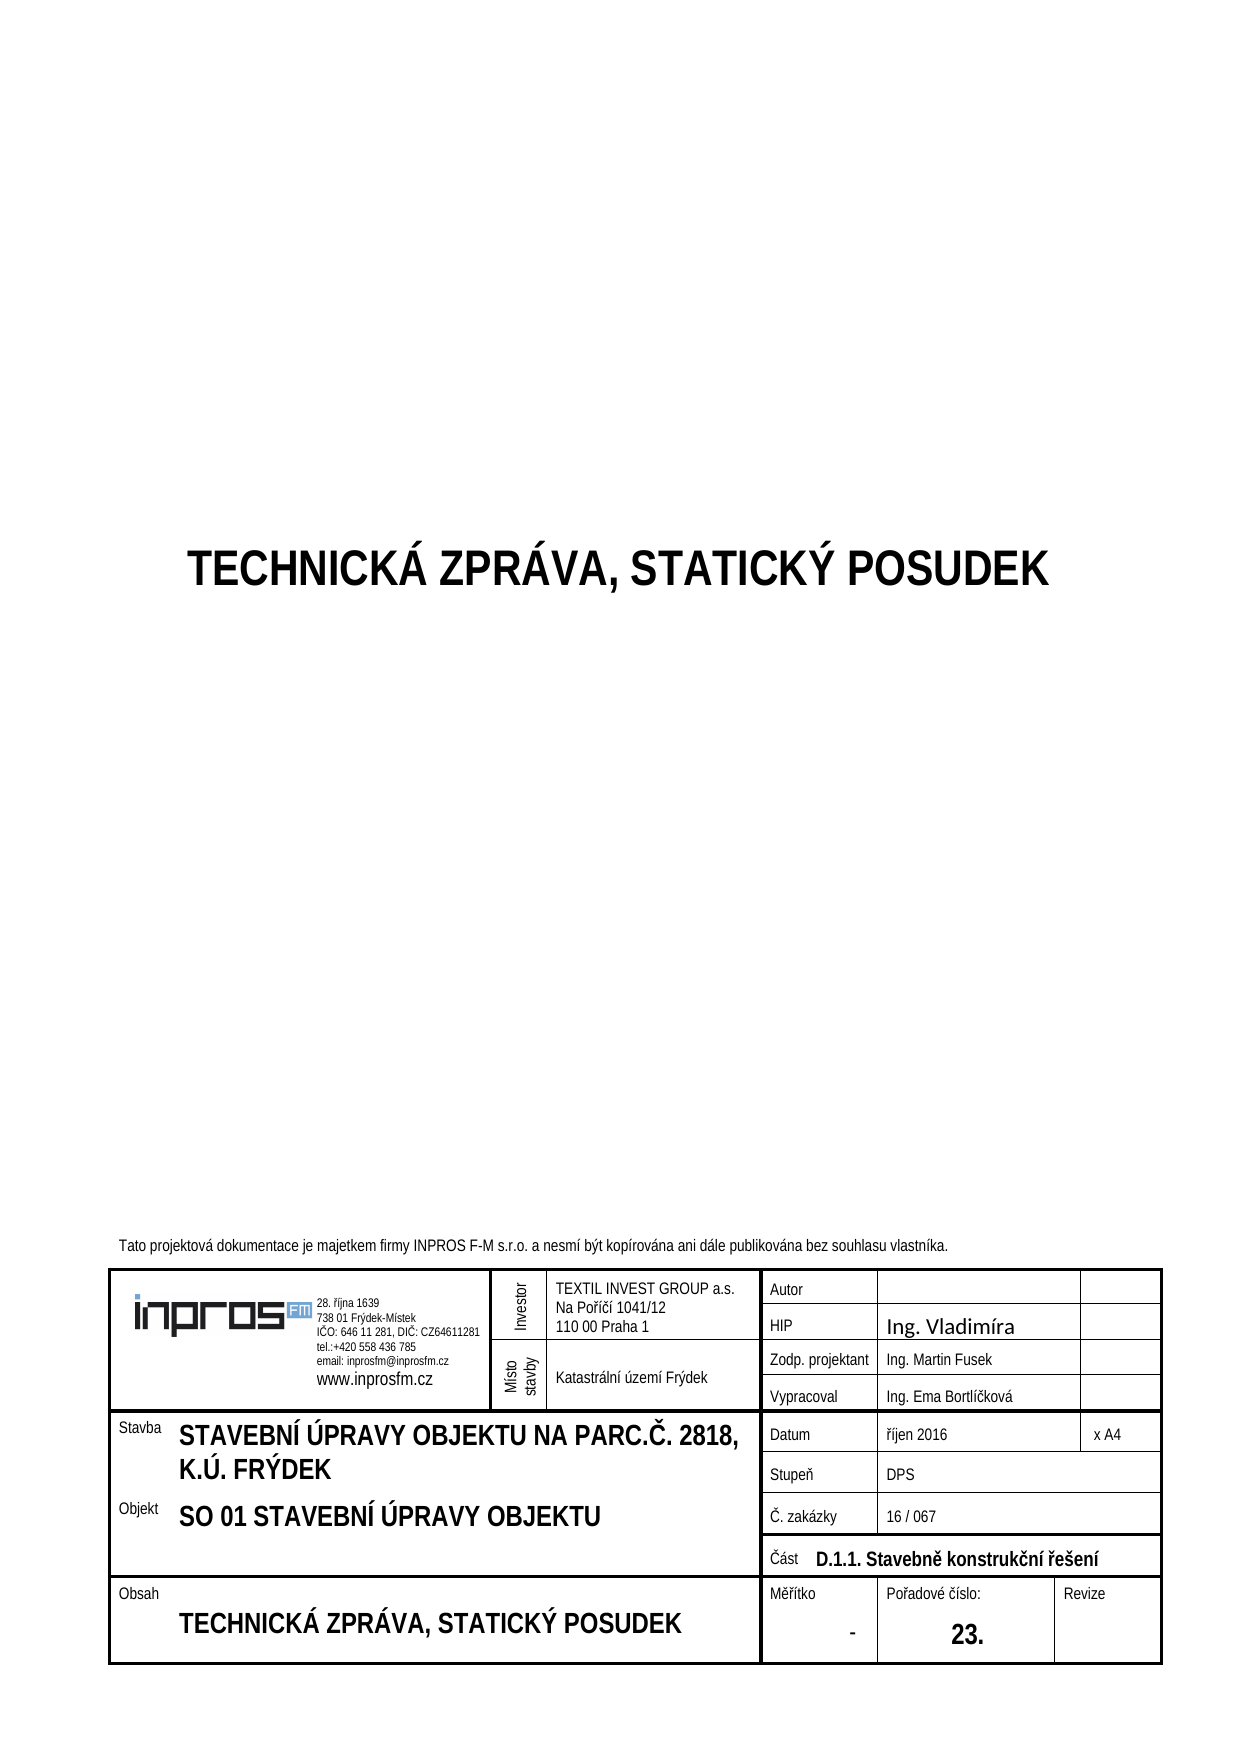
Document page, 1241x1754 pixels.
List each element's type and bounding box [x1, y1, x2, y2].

picture [135, 1294, 313, 1337]
